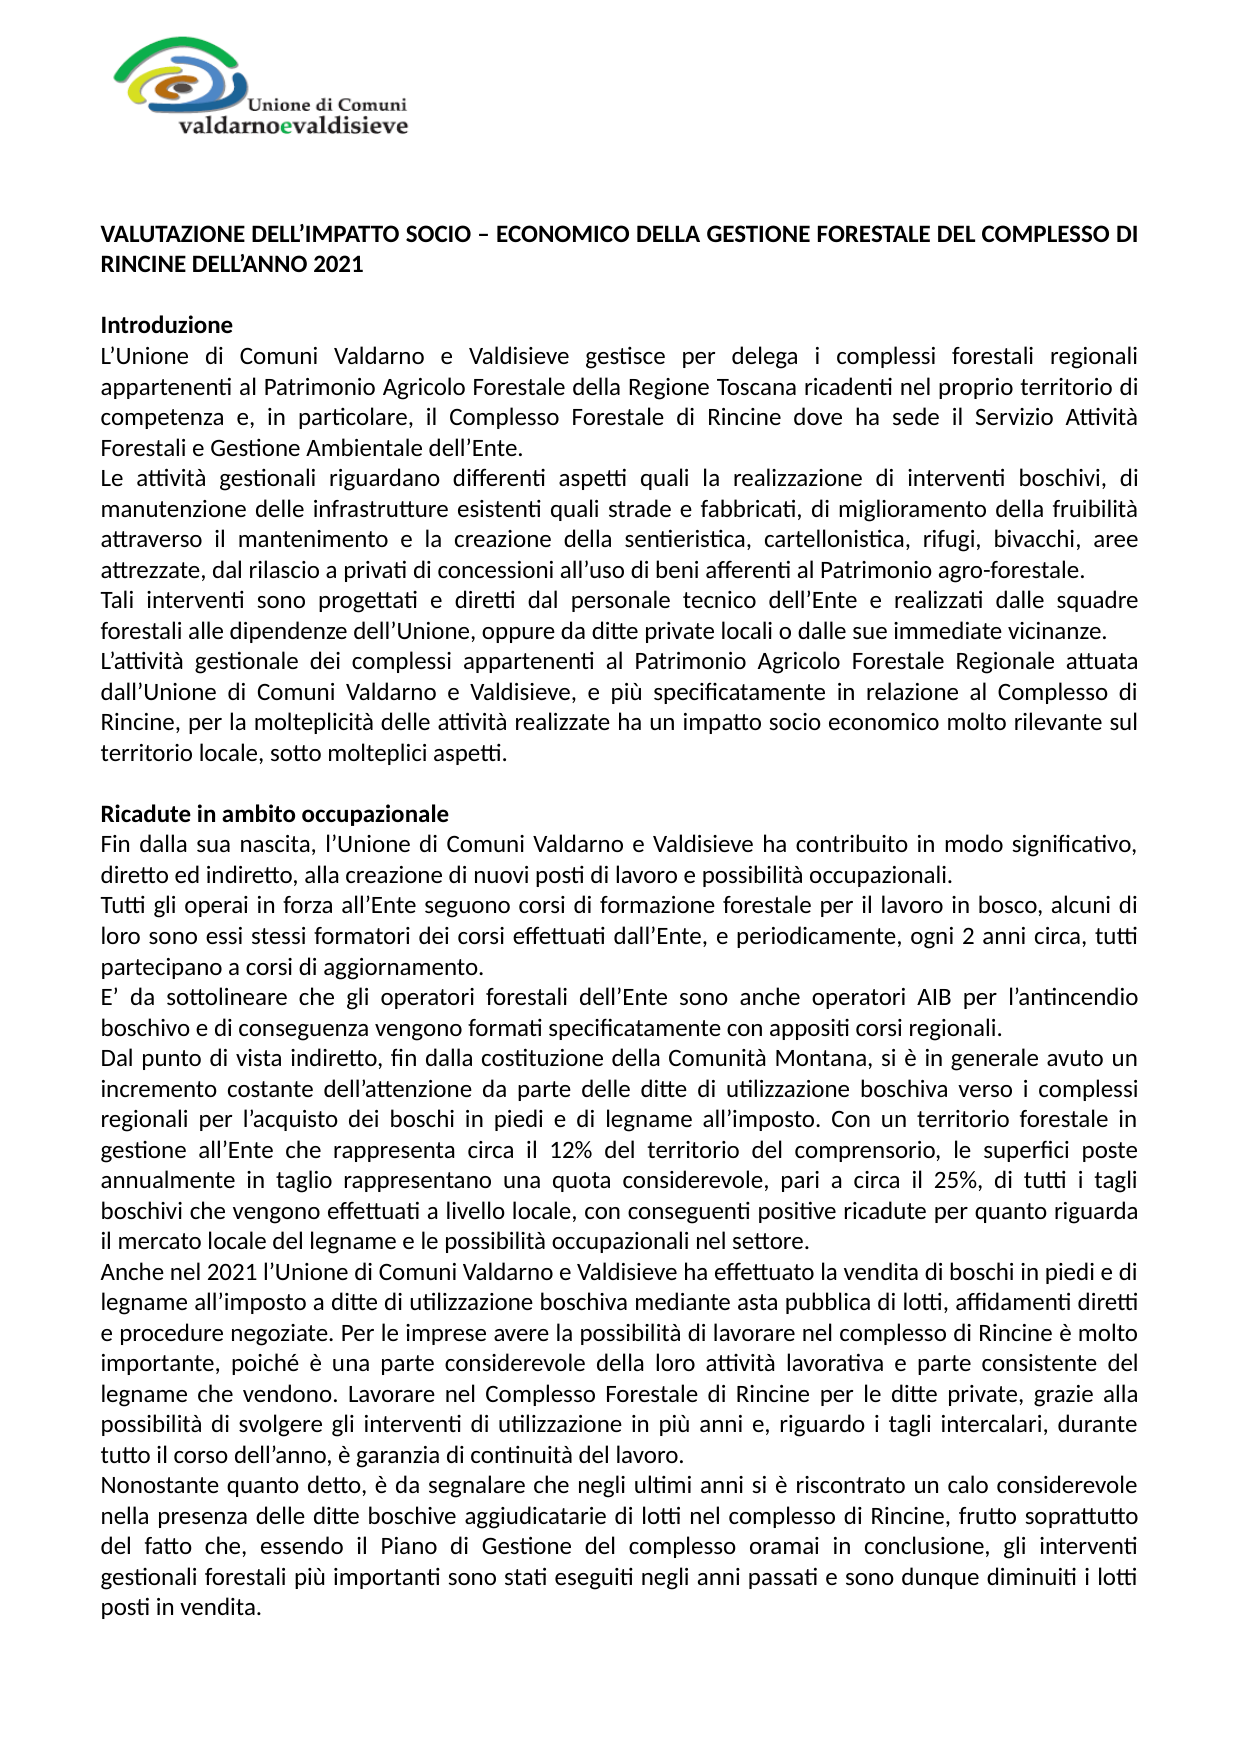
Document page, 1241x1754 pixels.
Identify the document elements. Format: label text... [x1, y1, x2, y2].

text Ricadute in ambito occupazionale [100, 798, 1140, 828]
text Tali interventi sono progettati e diretti dal personale tecnico dell’Ente e realizzati dalle squadre forestali alle dipendenze dell’Unione, oppure da ditte private locali o dalle sue immediate vicinanze. [100, 584, 1140, 645]
text Introduzione [100, 310, 1140, 340]
text Le attività gestionali riguardano differenti aspetti quali la realizzazione di interventi boschivi, di manutenzione delle infrastrutture esistenti quali strade e fabbricati, di miglioramento della fruibilità attraverso il mantenimento e la creazione della sentieristica, cartellonistica, rifugi, bivacchi, aree attrezzate, dal rilascio a privati di concessioni all’uso di beni afferenti al Patrimonio agro-forestale. [100, 462, 1140, 584]
text Tutti gli operai in forza all’Ente seguono corsi di formazione forestale per il lavoro in bosco, alcuni di loro sono essi stessi formatori dei corsi effettuati dall’Ente, e periodicamente, ogni 2 anni circa, tutti partecipano a corsi di aggiornamento. [100, 889, 1140, 981]
text E’ da sottolineare che gli operatori forestali dell’Ente sono anche operatori AIB per l’antincendio boschivo e di conseguenza vengono formati specificatamente con appositi corsi regionali. [100, 981, 1140, 1042]
text Fin dalla sua nascita, l’Unione di Comuni Valdarno e Valdisieve ha contribuito in modo significativo, diretto ed indiretto, alla creazione di nuovi posti di lavoro e possibilità occupazionali. [100, 828, 1140, 889]
text VALUTAZIONE DELL’IMPATTO SOCIO – ECONOMICO DELLA GESTIONE FORESTALE DEL COMPLESSO DI RINCINE DELL’ANNO 2021 [100, 218, 1140, 279]
text Nonostante quanto detto, è da segnalare che negli ultimi anni si è riscontrato un calo considerevole nella presenza delle ditte boschive aggiudicatarie di lotti nel complesso di Rincine, frutto soprattutto del fatto che, essendo il Piano di Gestione del complesso oramai in conclusione, gli interventi gestionali forestali più importanti sono stati eseguiti negli anni passati e sono dunque diminuiti i lotti posti in vendita. [100, 1469, 1140, 1622]
text L’attività gestionale dei complessi appartenenti al Patrimonio Agricolo Forestale Regionale attuata dall’Unione di Comuni Valdarno e Valdisieve, e più specificatamente in relazione al Complesso di Rincine, per la molteplicità delle attività realizzate ha un impatto socio economico molto rilevante sul territorio locale, sotto molteplici aspetti. [100, 645, 1140, 767]
text Dal punto di vista indiretto, fin dalla costituzione della Comunità Montana, si è in generale avuto un incremento costante dell’attenzione da parte delle ditte di utilizzazione boschiva verso i complessi regionali per l’acquisto dei boschi in piedi e di legname all’imposto. Con un territorio forestale in gestione all’Ente che rappresenta circa il 12% del territorio del comprensorio, le superfici poste annualmente in taglio rappresentano una quota considerevole, pari a circa il 25%, di tutti i tagli boschivi che vengono effettuati a livello locale, con conseguenti positive ricadute per quanto riguarda il mercato locale del legname e le possibilità occupazionali nel settore. [100, 1042, 1140, 1256]
text Anche nel 2021 l’Unione di Comuni Valdarno e Valdisieve ha effettuato la vendita di boschi in piedi e di legname all’imposto a ditte di utilizzazione boschiva mediante asta pubblica di lotti, affidamenti diretti e procedure negoziate. Per le imprese avere la possibilità di lavorare nel complesso di Rincine è molto importante, poiché è una parte considerevole della loro attività lavorativa e parte consistente del legname che vendono. Lavorare nel Complesso Forestale di Rincine per le ditte private, grazie alla possibilità di svolgere gli interventi di utilizzazione in più anni e, riguardo i tagli intercalari, durante tutto il corso dell’anno, è garanzia di continuità del lavoro. [100, 1256, 1140, 1469]
text L’Unione di Comuni Valdarno e Valdisieve gestisce per delega i complessi forestali regionali appartenenti al Patrimonio Agricolo Forestale della Regione Toscana ricadenti nel proprio territorio di competenza e, in particolare, il Complesso Forestale di Rincine dove ha sede il Servizio Attività Forestali e Gestione Ambientale dell’Ente. [100, 340, 1140, 462]
